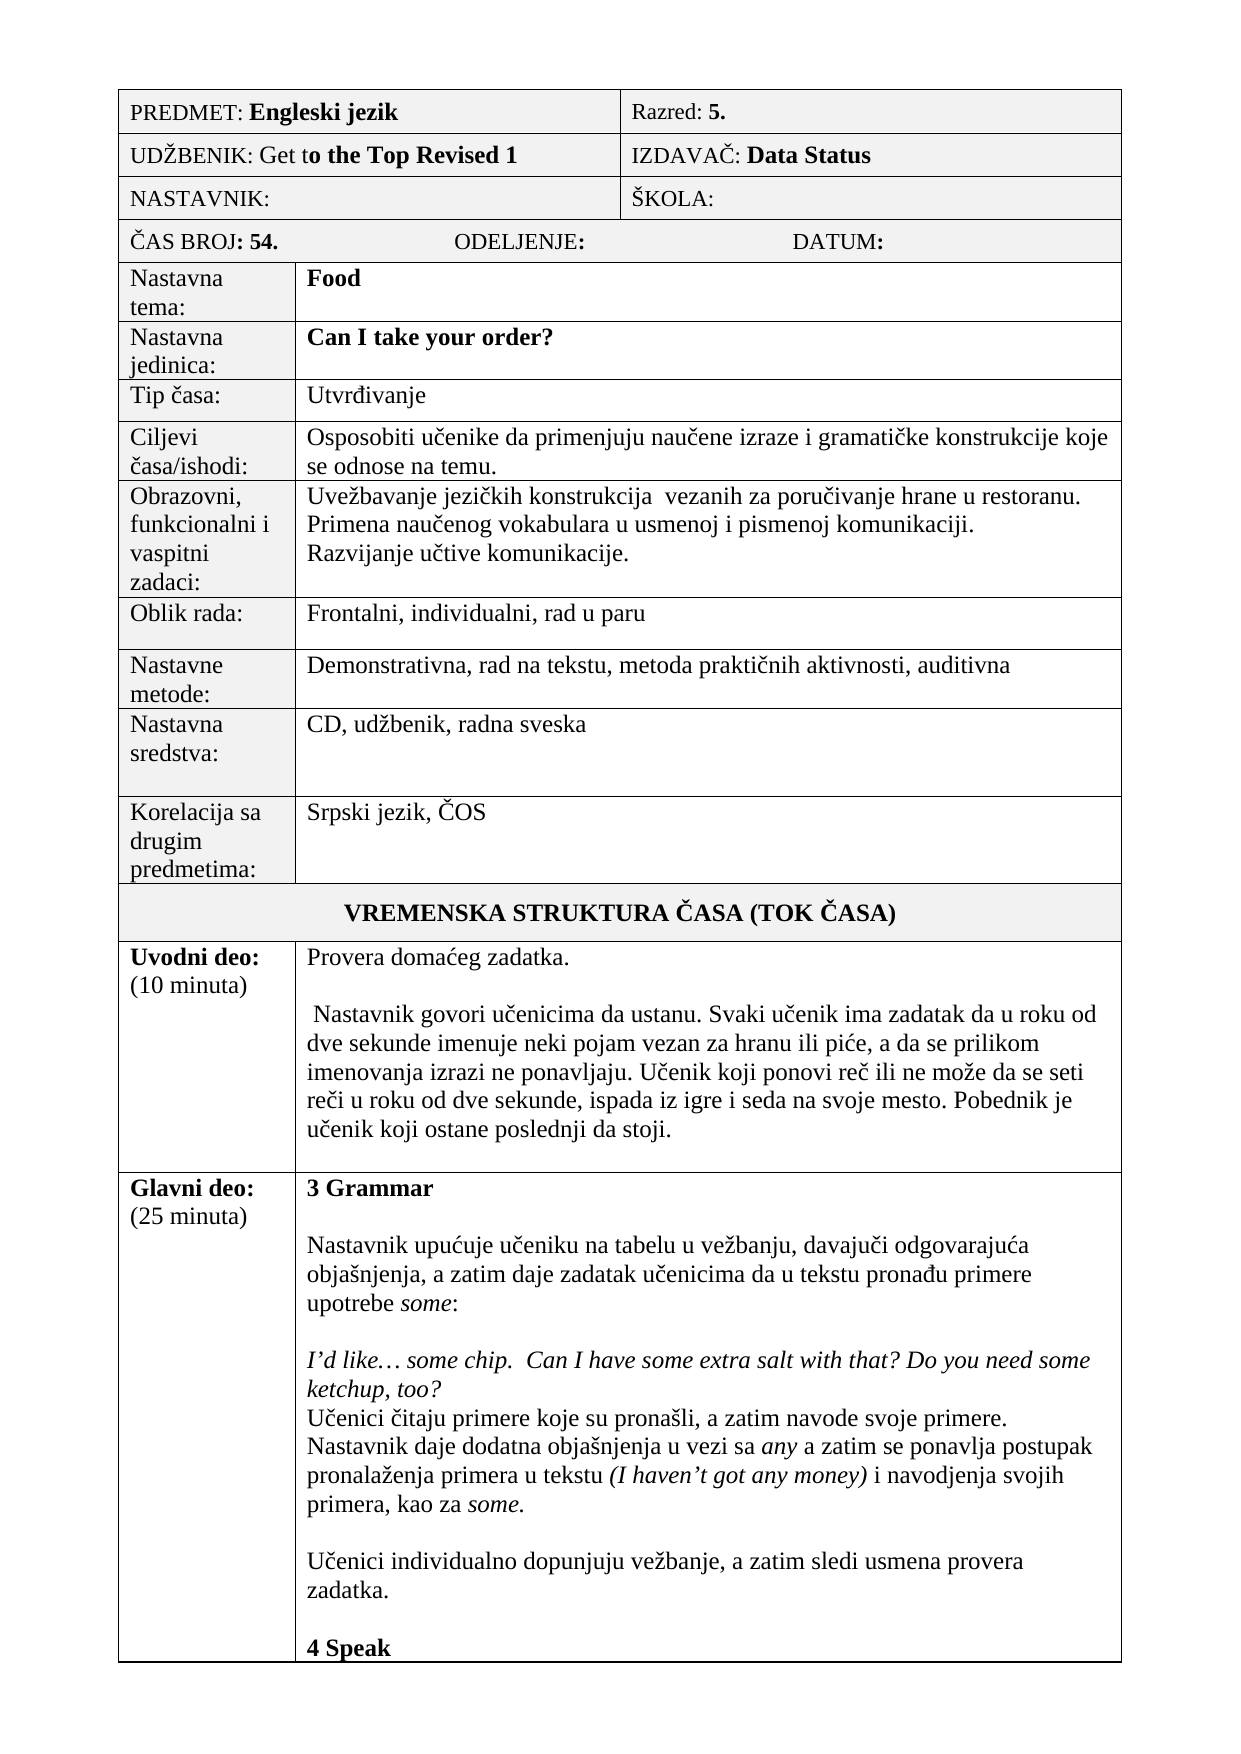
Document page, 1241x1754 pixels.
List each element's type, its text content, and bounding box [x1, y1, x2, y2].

table_cell ŠKOLA: [621, 177, 1121, 219]
table_header Razred: 5. [621, 90, 1121, 132]
table_cell Osposobiti učenike da primenjuju naučene izraze i gramatičke konstrukcije koje se odnose na temu. [296, 422, 1121, 480]
table_cell Tip časa: [119, 380, 295, 421]
table_cell Korelacija sa drugim predmetima: [119, 797, 295, 883]
table_cell Food [296, 263, 1121, 321]
table_cell Nastavne metode: [119, 650, 295, 708]
table_cell IZDAVAČ: Data Status [621, 134, 1121, 176]
table_cell Frontalni, individualni, rad u paru [296, 598, 1121, 649]
table_cell VREMENSKA STRUKTURA ČASA (TOK ČASA) [119, 884, 1121, 941]
table_header PREDMET: Engleski jezik [119, 90, 620, 132]
table_cell Nastavna sredstva: [119, 709, 295, 796]
table_cell Ciljevi časa/ishodi: [119, 422, 295, 480]
table_cell ODELJENJE: [443, 220, 781, 262]
table_cell Can I take your order? [296, 322, 1121, 379]
table_cell Obrazovni, funkcionalni i vaspitni zadaci: [119, 481, 295, 597]
table_cell ČAS BROJ: 54. [119, 220, 443, 262]
table_cell UDŽBENIK: Get to the Top Revised 1 [119, 134, 620, 176]
table_cell Demonstrativna, rad na tekstu, metoda praktičnih aktivnosti, auditivna [296, 650, 1121, 708]
table_cell Uvežbavanje jezičkih konstrukcija vezanih za poručivanje hrane u restoranu. Primena naučenog vokabulara u usmenoj i pismenoj komunikaciji. Razvijanje učtive komunikacije. [296, 481, 1121, 597]
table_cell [119, 1173, 295, 1661]
table_cell DATUM: [781, 220, 1121, 262]
table_cell NASTAVNIK: [119, 177, 620, 219]
table_cell Provera domaćeg zadatka. Nastavnik govori učenicima da ustanu. Svaki učenik ima zadatak da u roku od dve sekunde imenuje neki pojam vezan za hranu ili piće, a da se prilikom imenovanja izrazi ne ponavljaju. Učenik koji ponovi reč ili ne može da se seti reči u roku od dve sekunde, ispada iz igre i seda na svoje mesto. Pobednik je učenik koji ostane poslednji da stoji. [296, 942, 1121, 1172]
table_cell Nastavna jedinica: [119, 322, 295, 379]
table_cell Utvrđivanje [296, 380, 1121, 421]
table_cell Nastavna tema: [119, 263, 295, 321]
table_cell Oblik rada: [119, 598, 295, 649]
table_cell CD, udžbenik, radna sveska [296, 709, 1121, 796]
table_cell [296, 1173, 1121, 1661]
table_cell Uvodni deo: (10 minuta) [119, 942, 295, 1172]
table_cell Srpski jezik, ČOS [296, 797, 1121, 883]
